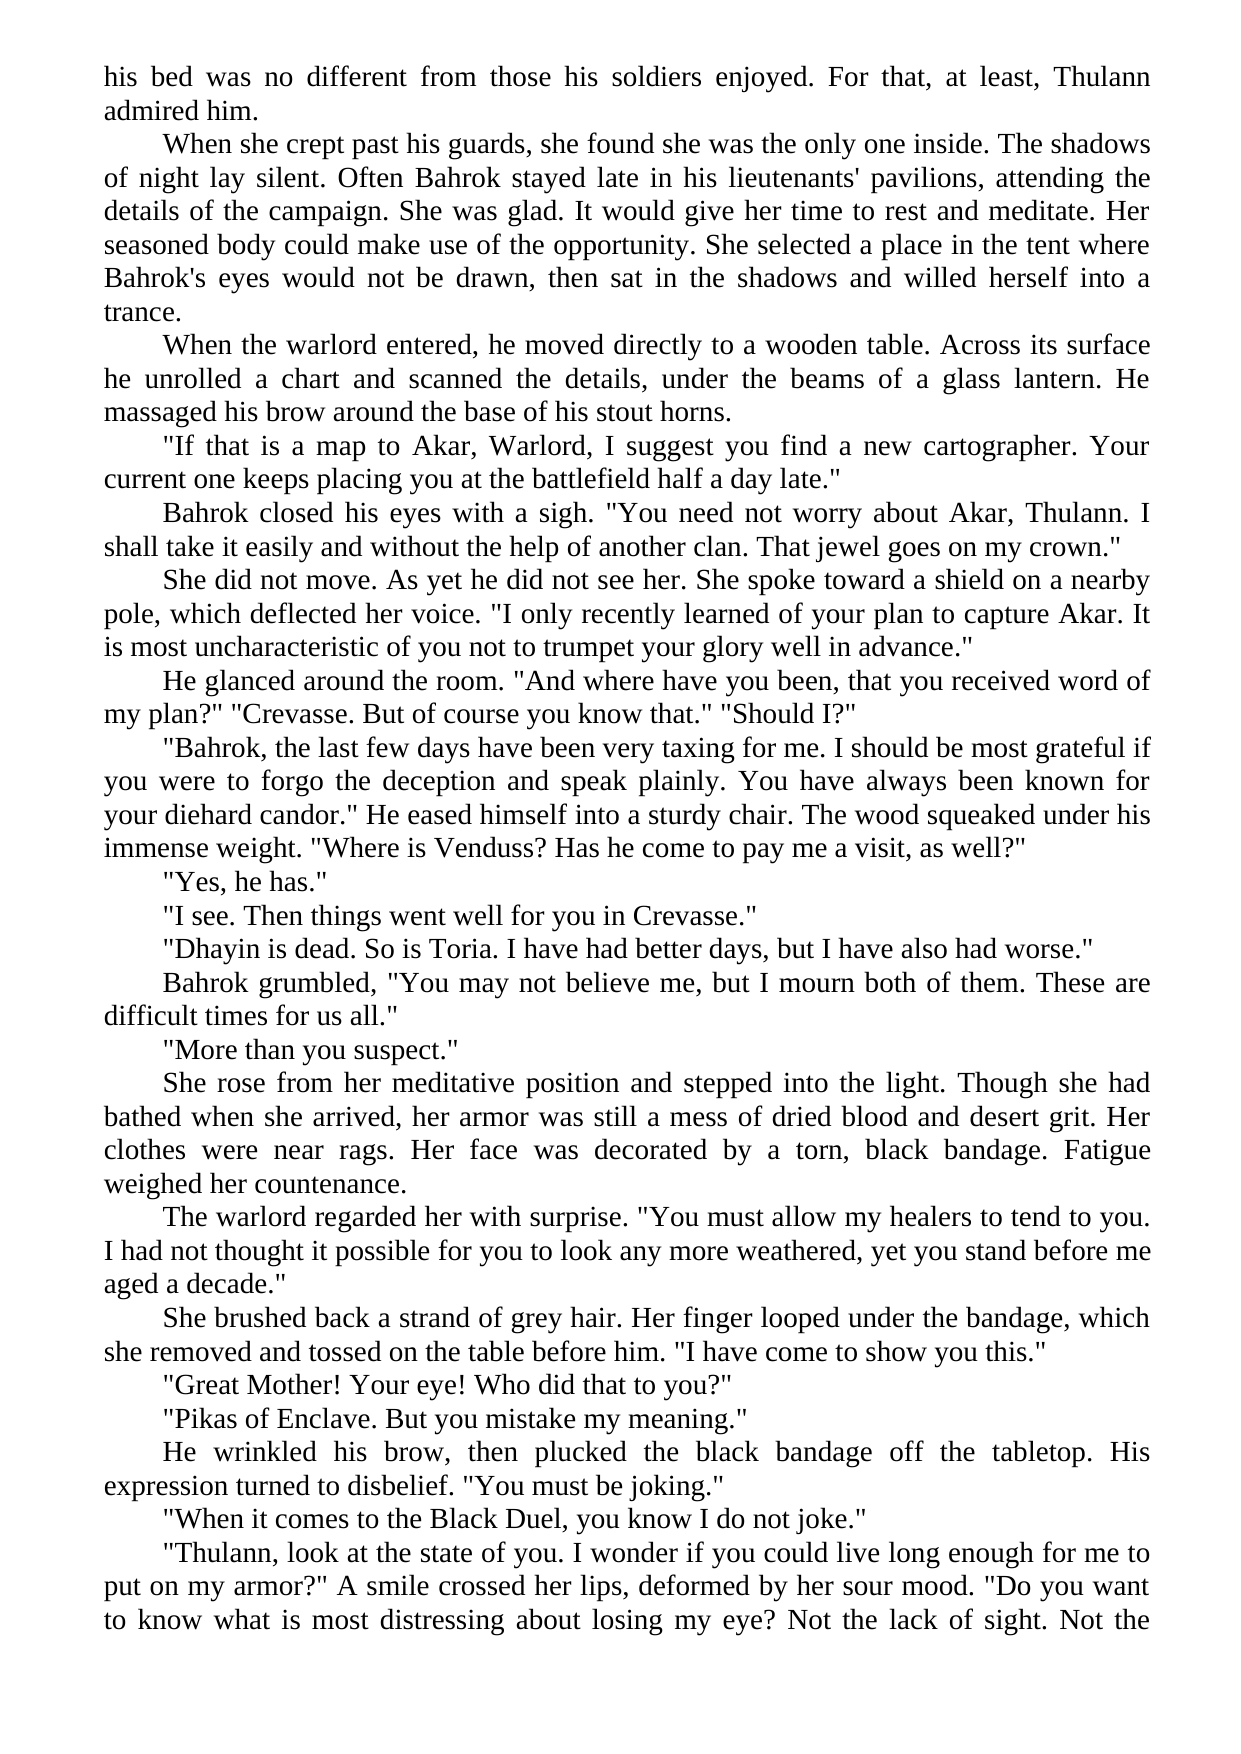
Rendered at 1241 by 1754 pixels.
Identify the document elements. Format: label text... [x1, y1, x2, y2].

text She did not move. As yet he did not see her. She spoke toward a shield on a nearby pole, which deflected her voice. "I only recently learned of your plan to capture Akar. It is most uncharacteristic of you not to trumpet your glory well in advance." [103, 562, 1152, 663]
text "Dhayin is dead. So is Toria. I have had better days, but I have also had worse." [103, 931, 1152, 965]
text "Bahrok, the last few days have been very taxing for me. I should be most grateful if you were to forgo the deception and speak plainly. You have always been known for your diehard candor." He eased himself into a sturdy chair. The wood squeaked under his immense weight. "Where is Venduss? Has he come to pay me a visit, as well?" [103, 730, 1152, 864]
text "I see. Then things went well for you in Crevasse." [103, 898, 1152, 931]
text He wrinkled his brow, then plucked the black bandage off the tabletop. His expression turned to disbelief. "You must be joking." [103, 1434, 1152, 1501]
text "More than you suspect." [103, 1032, 1152, 1065]
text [103, 59, 1152, 126]
text He glanced around the room. "And where have you been, that you received word of my plan?" "Crevasse. But of course you know that." "Should I?" [103, 663, 1152, 730]
text Bahrok closed his eyes with a sigh. "You need not worry about Akar, Thulann. I shall take it easily and without the help of another clan. That jewel goes on my crown." [103, 495, 1152, 562]
text When she crept past his guards, she found she was the only one inside. The shadows of night lay silent. Often Bahrok stayed late in his lieutenants' pavilions, attending the details of the campaign. She was glad. It would give her time to rest and meditate. Her seasoned body could make use of the opportunity. She selected a place in the tent where Bahrok's eyes would not be drawn, then sat in the shadows and willed herself into a trance. [103, 126, 1152, 327]
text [103, 1535, 1152, 1636]
text "When it comes to the Black Duel, you know I do not joke." [103, 1501, 1152, 1535]
text The warlord regarded her with surprise. "You must allow my healers to tend to you. I had not thought it possible for you to look any more weathered, yet you stand before me aged a decade." [103, 1199, 1152, 1300]
text "If that is a map to Akar, Warlord, I suggest you find a new cartographer. Your current one keeps placing you at the battlefield half a day late." [103, 428, 1152, 495]
text "Great Mother! Your eye! Who did that to you?" [103, 1367, 1152, 1401]
text When the warlord entered, he moved directly to a wooden table. Across its surface he unrolled a chart and scanned the details, under the beams of a glass lantern. He massaged his brow around the base of his stout horns. [103, 327, 1152, 428]
text Bahrok grumbled, "You may not believe me, but I mourn both of them. These are difficult times for us all." [103, 965, 1152, 1032]
text "Yes, he has." [103, 864, 1152, 898]
text She brushed back a strand of grey hair. Her finger looped under the bandage, which she removed and tossed on the table before him. "I have come to show you this." [103, 1300, 1152, 1367]
text "Pikas of Enclave. But you mistake my meaning." [103, 1401, 1152, 1434]
text She rose from her meditative position and stepped into the light. Though she had bathed when she arrived, her armor was still a mess of dried blood and desert grit. Her clothes were near rags. Her face was decorated by a torn, black bandage. Fatigue weighed her countenance. [103, 1065, 1152, 1199]
